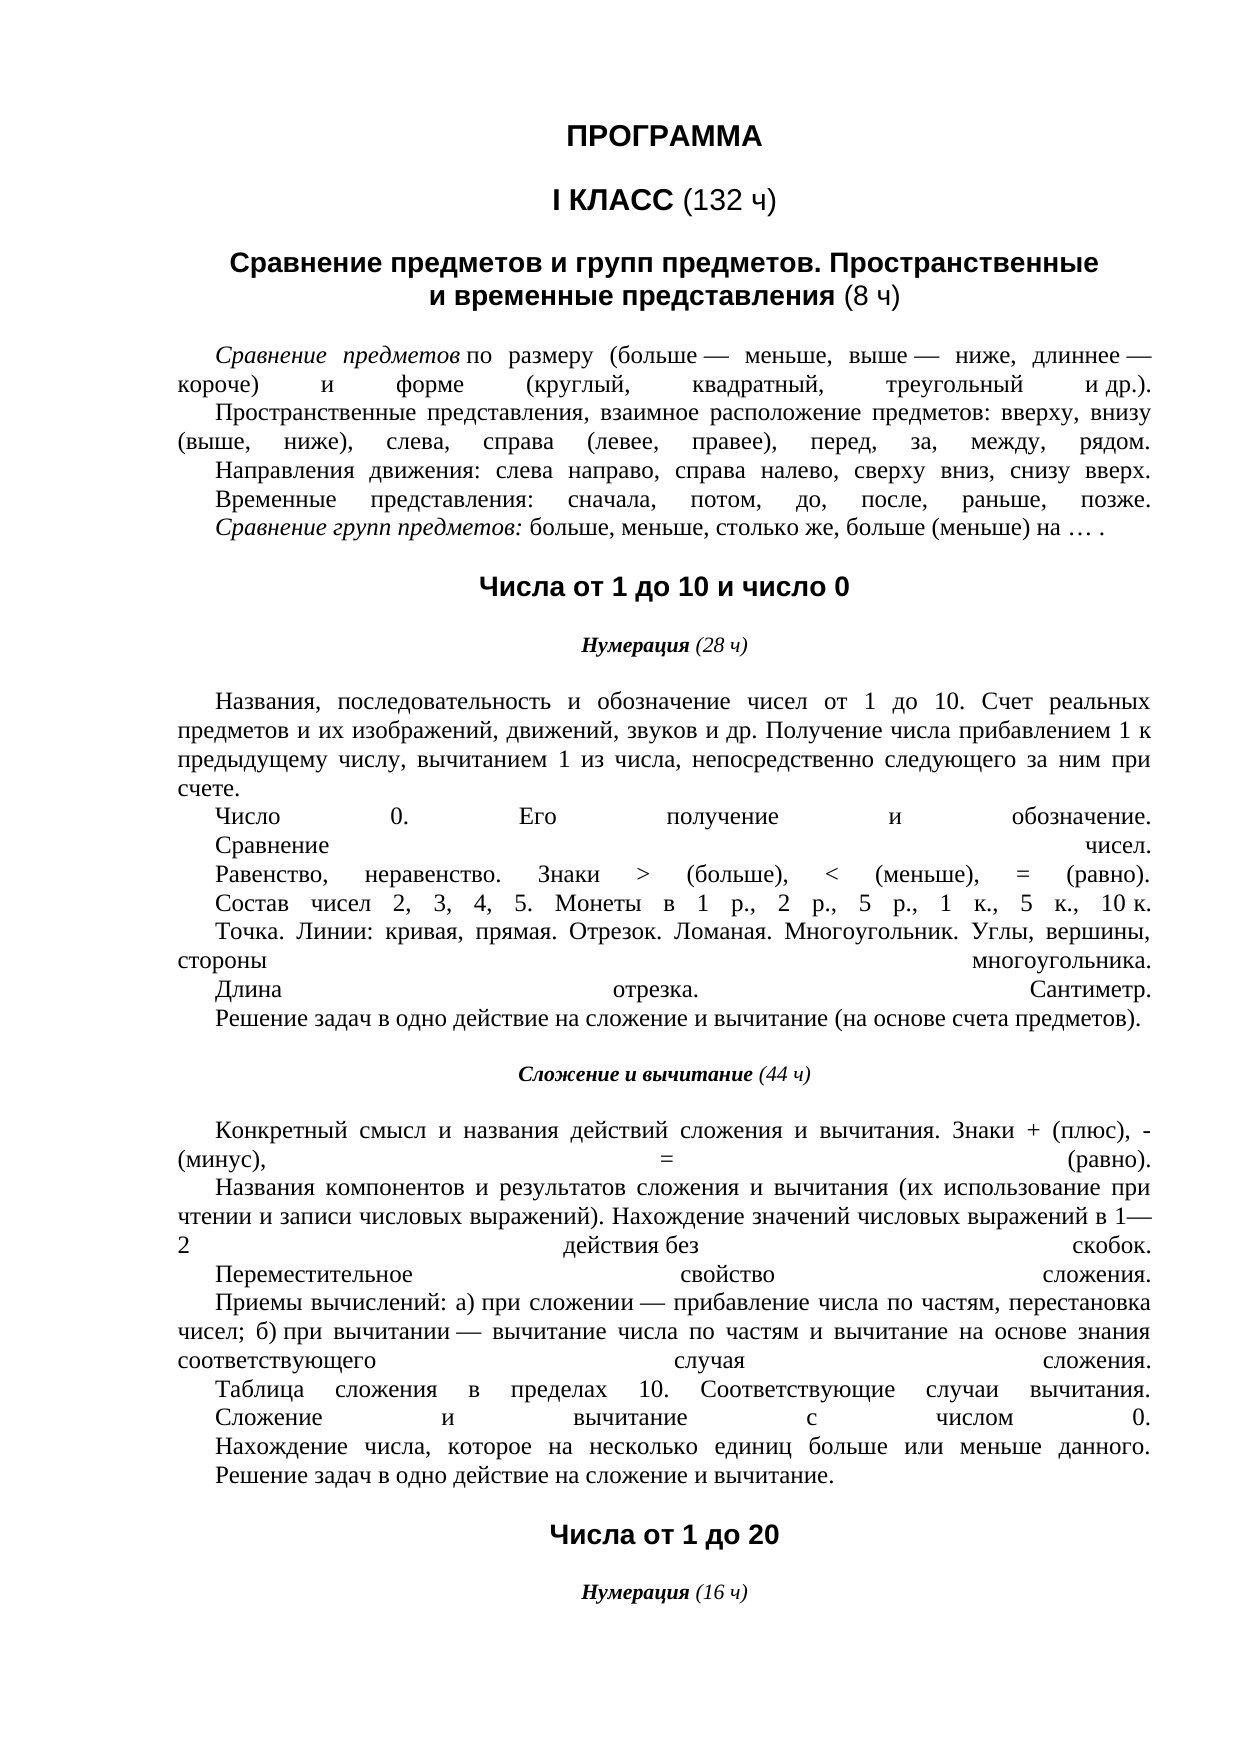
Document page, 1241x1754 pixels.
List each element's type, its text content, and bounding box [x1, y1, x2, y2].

text Нумерация (28 ч) [177, 632, 1152, 657]
text Сравнение предметов по размеру (больше — меньше, выше — ниже, длиннее — короче) и форме (круглый, квадратный, треугольный и др.). Пространственные представления, взаимное расположение предметов: вверху, внизу (выше, ниже), слева, справа (левее, правее), перед, за, между, рядом. Направления движения: слева направо, справа налево, сверху вниз, снизу вверх. Временные представления: сначала, потом, до, после, раньше, позже. Сравнение групп предметов: больше, меньше, столько же, больше (меньше) на … . [177, 340, 1152, 541]
text Сравнение предметов и групп предметов. Пространственные и временные представления (8 ч) [177, 246, 1152, 311]
text Конкретный смысл и названия действий сложения и вычитания. Знаки + (плюс), - (минус), = (равно). Названия компонентов и результатов сложения и вычитания (их использование при чтении и записи числовых выражений). Нахождение значений числовых выражений в 1—2 действия без скобок. Переместительное свойство сложения. Приемы вычислений: а) при сложении — прибавление числа по частям, перестановка чисел; б) при вычитании — вычитание числа по частям и вычитание на основе знания соответствующего случая сложения. Таблица сложения в пределах 10. Соответствующие случаи вычитания. Сложение и вычитание с числом 0. Нахождение числа, которое на несколько единиц больше или меньше данного. Решение задач в одно действие на сложение и вычитание. [177, 1115, 1152, 1489]
text Сложение и вычитание (44 ч) [177, 1061, 1152, 1086]
text I КЛАСС (132 ч) [177, 182, 1152, 217]
text ПРОГРАММА [177, 118, 1152, 153]
text Названия, последовательность и обозначение чисел от 1 до 10. Счет реальных предметов и их изображений, движений, звуков и др. Получение числа прибавлением 1 к предыдущему числу, вычитанием 1 из числа, непосредственно следующего за ним при счете. Число 0. Его получение и обозначение. Сравнение чисел. Равенство, неравенство. Знаки > (больше), < (меньше), = (равно). Состав чисел 2, 3, 4, 5. Монеты в 1 р., 2 р., 5 р., 1 к., 5 к., 10 к. Точка. Линии: кривая, прямая. Отрезок. Ломаная. Многоугольник. Углы, вершины, стороны многоугольника. Длина отрезка. Сантиметр. Решение задач в одно действие на сложение и вычитание (на основе счета предметов). [177, 686, 1152, 1031]
text Числа от 1 до 10 и число 0 [177, 570, 1152, 603]
text Числа от 1 до 20 [177, 1518, 1152, 1550]
text Нумерация (16 ч) [177, 1579, 1152, 1604]
